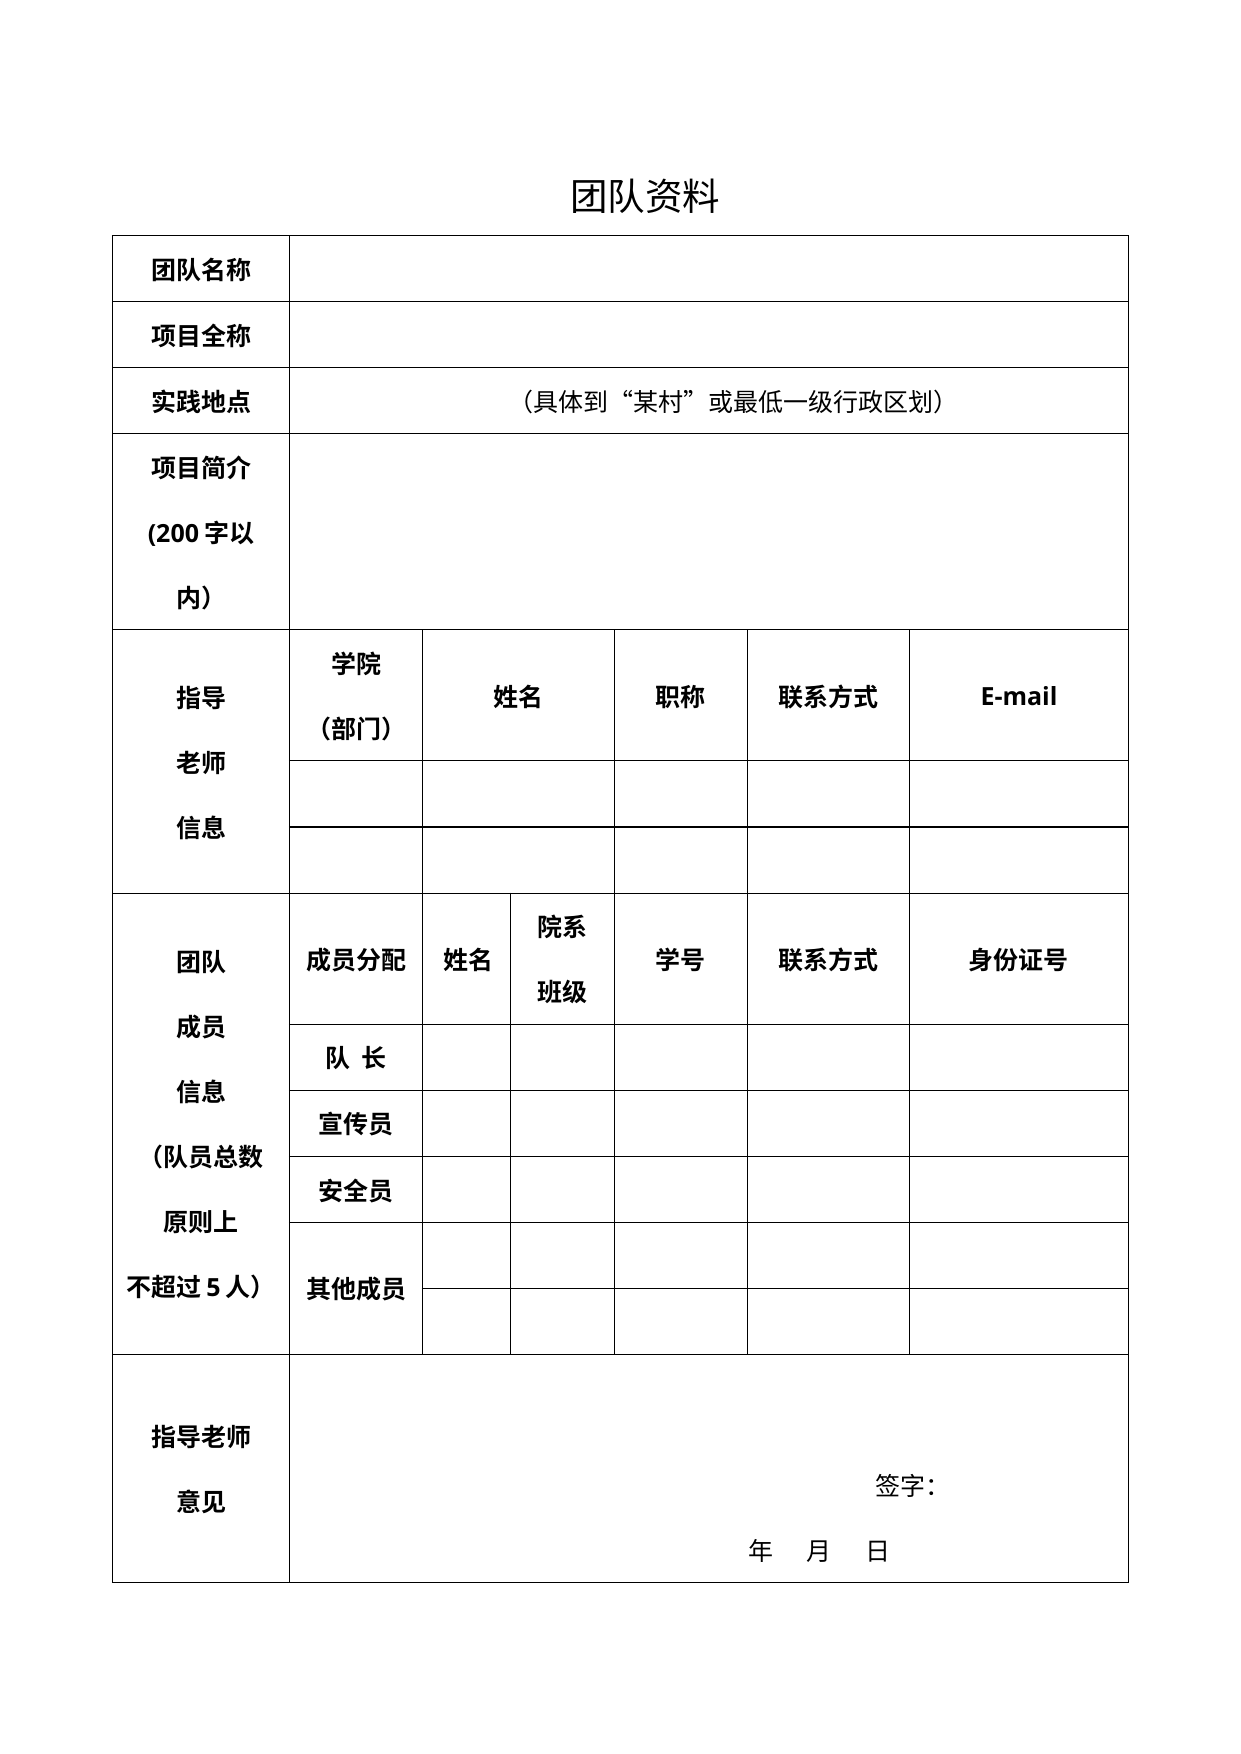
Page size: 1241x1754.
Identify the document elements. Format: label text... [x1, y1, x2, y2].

table_cell [615, 761, 747, 826]
table_cell 安全员 [290, 1157, 422, 1222]
table_cell 项目简介 (200字以内） [113, 434, 289, 629]
table_cell 联系方式 [748, 630, 909, 760]
table_cell 成员分配 [290, 894, 422, 1023]
table_cell [748, 1157, 909, 1222]
table_cell 实践地点 [113, 368, 289, 433]
table_cell [290, 302, 1128, 367]
table_cell [748, 1025, 909, 1089]
table_cell 其他成员 [290, 1223, 422, 1354]
table_cell [910, 1025, 1128, 1089]
table_cell [615, 1223, 747, 1288]
table_cell [423, 1223, 510, 1288]
table_cell 姓名 [423, 894, 510, 1023]
table_cell [910, 1289, 1128, 1354]
table_cell [511, 1289, 614, 1354]
table_cell [748, 1289, 909, 1354]
table_header 团队名称 [113, 236, 289, 301]
table_cell [423, 761, 614, 826]
table_cell [423, 1157, 510, 1222]
table_header [290, 236, 1128, 301]
table_cell [910, 1091, 1128, 1156]
table_cell [615, 1157, 747, 1222]
table_cell [290, 828, 422, 892]
table_cell [615, 1289, 747, 1354]
table_cell 身份证号 [910, 894, 1128, 1023]
table_cell 团队 成员 信息 （队员总数 原则上 不超过5人） [113, 894, 289, 1354]
table_cell 学号 [615, 894, 747, 1023]
table_cell [290, 434, 1128, 629]
table_cell [423, 1289, 510, 1354]
text 团队资料 [187, 162, 1053, 227]
table_cell E-mail [910, 630, 1128, 760]
table_cell [511, 1025, 614, 1089]
table_cell [423, 828, 614, 892]
table_cell [511, 1091, 614, 1156]
table_cell [615, 1091, 747, 1156]
table_cell [748, 1223, 909, 1288]
table_cell 姓名 [423, 630, 614, 760]
table_cell 指导老师 意见 [113, 1355, 289, 1582]
table_cell [910, 828, 1128, 892]
table_cell [423, 1025, 510, 1089]
table_cell [615, 1025, 747, 1089]
table_cell [910, 1157, 1128, 1222]
table_cell 签字： 年 月 日 [290, 1355, 1128, 1582]
table_cell [748, 1091, 909, 1156]
table_cell 联系方式 [748, 894, 909, 1023]
table_cell （具体到“某村”或最低一级行政区划） [290, 368, 1128, 433]
table_cell 院系 班级 [511, 894, 614, 1023]
table_cell 学院 （部门） [290, 630, 422, 760]
table_cell [511, 1157, 614, 1222]
table_cell [910, 761, 1128, 826]
table_cell 职称 [615, 630, 747, 760]
table_cell [290, 761, 422, 826]
table_cell [423, 1091, 510, 1156]
table_cell 宣传员 [290, 1091, 422, 1156]
table_cell [748, 828, 909, 892]
table_cell 项目全称 [113, 302, 289, 367]
table_cell [511, 1223, 614, 1288]
table_cell 指导 老师 信息 [113, 630, 289, 892]
table_cell 队 长 [290, 1025, 422, 1089]
table_cell [748, 761, 909, 826]
table_cell [910, 1223, 1128, 1288]
table_cell [615, 828, 747, 892]
